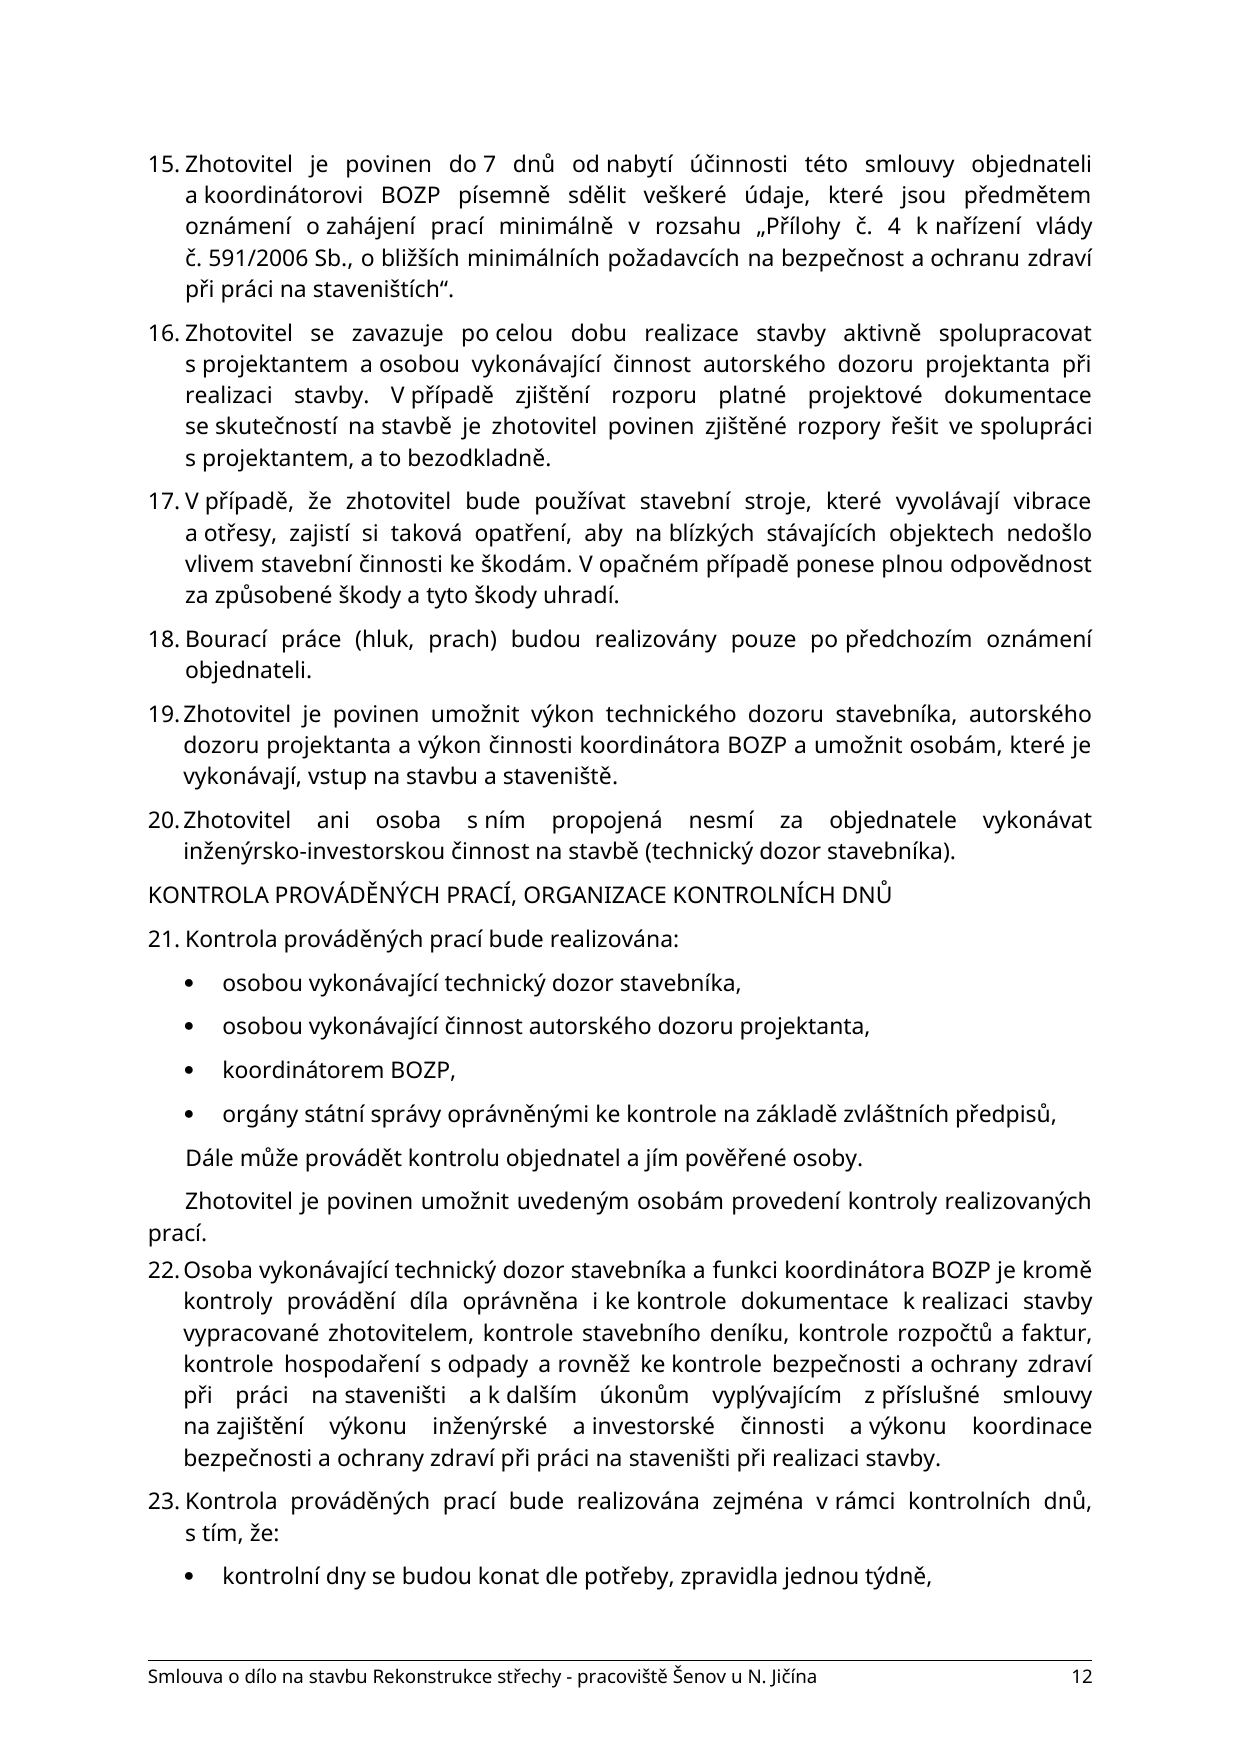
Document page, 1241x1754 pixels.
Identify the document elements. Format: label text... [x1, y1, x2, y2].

list Zhotovitel je povinen do 7 dnů od nabytí účinnosti této smlouvy objednateli a koordinátorovi BOZP písemně sdělit veškeré údaje, které jsou předmětem oznámení o zahájení prací minimálně v rozsahu „Přílohy č. 4 k nařízení vlády č. 591/2006 Sb., o bližších minimálních požadavcích na bezpečnost a ochranu zdraví při práci na staveništích“. [148, 148, 1092, 304]
list Osoba vykonávající technický dozor stavebníka a funkci koordinátora BOZP je kromě kontroly provádění díla oprávněna i ke kontrole dokumentace k realizaci stavby vypracované zhotovitelem, kontrole stavebního deníku, kontrole rozpočtů a faktur, kontrole hospodaření s odpady a rovněž ke kontrole bezpečnosti a ochrany zdraví při práci na staveništi a k dalším úkonům vyplývajícím z příslušné smlouvy na zajištění výkonu inženýrské a investorské činnosti a výkonu koordinace bezpečnosti a ochrany zdraví při práci na staveništi při realizaci stavby. [148, 1254, 1092, 1473]
list Zhotovitel je povinen umožnit výkon technického dozoru stavebníka, autorského dozoru projektanta a výkon činnosti koordinátora BOZP a umožnit osobám, které je vykonávají, vstup na stavbu a staveniště. [148, 698, 1092, 791]
list orgány státní správy oprávněnými ke kontrole na základě zvláštních předpisů, [185, 1098, 1092, 1129]
list Zhotovitel se zavazuje po celou dobu realizace stavby aktivně spolupracovat s projektantem a osobou vykonávající činnost autorského dozoru projektanta při realizaci stavby. V případě zjištění rozporu platné projektové dokumentace se skutečností na stavbě je zhotovitel povinen zjištěné rozpory řešit ve spolupráci s projektantem, a to bezodkladně. [148, 316, 1092, 473]
text Zhotovitel je povinen umožnit uvedeným osobám provedení kontroly realizovaných prací. [148, 1185, 1092, 1248]
list osobou vykonávající technický dozor stavebníka, [185, 966, 1092, 998]
list kontrolní dny se budou konat dle potřeby, zpravidla jednou týdně, [185, 1560, 1092, 1591]
list Kontrola prováděných prací bude realizována: [148, 923, 1092, 954]
list Kontrola prováděných prací bude realizována zejména v rámci kontrolních dnů, s tím, že: [148, 1485, 1092, 1548]
list osobou vykonávající činnost autorského dozoru projektanta, [185, 1010, 1092, 1041]
text Dále může provádět kontrolu objednatel a jím pověřené osoby. [185, 1141, 1092, 1173]
text Kontrola prováděných prací, organizace kontrolních dnů [148, 879, 1092, 910]
list Bourací práce (hluk, prach) budou realizovány pouze po předchozím oznámení objednateli. [148, 623, 1092, 685]
list koordinátorem BOZP, [185, 1054, 1092, 1085]
list Zhotovitel ani osoba s ním propojená nesmí za objednatele vykonávat inženýrsko-investorskou činnost na stavbě (technický dozor stavebníka). [148, 804, 1092, 866]
list V případě, že zhotovitel bude používat stavební stroje, které vyvolávají vibrace a otřesy, zajistí si taková opatření, aby na blízkých stávajících objektech nedošlo vlivem stavební činnosti ke škodám. V opačném případě ponese plnou odpovědnost za způsobené škody a tyto škody uhradí. [148, 485, 1092, 610]
